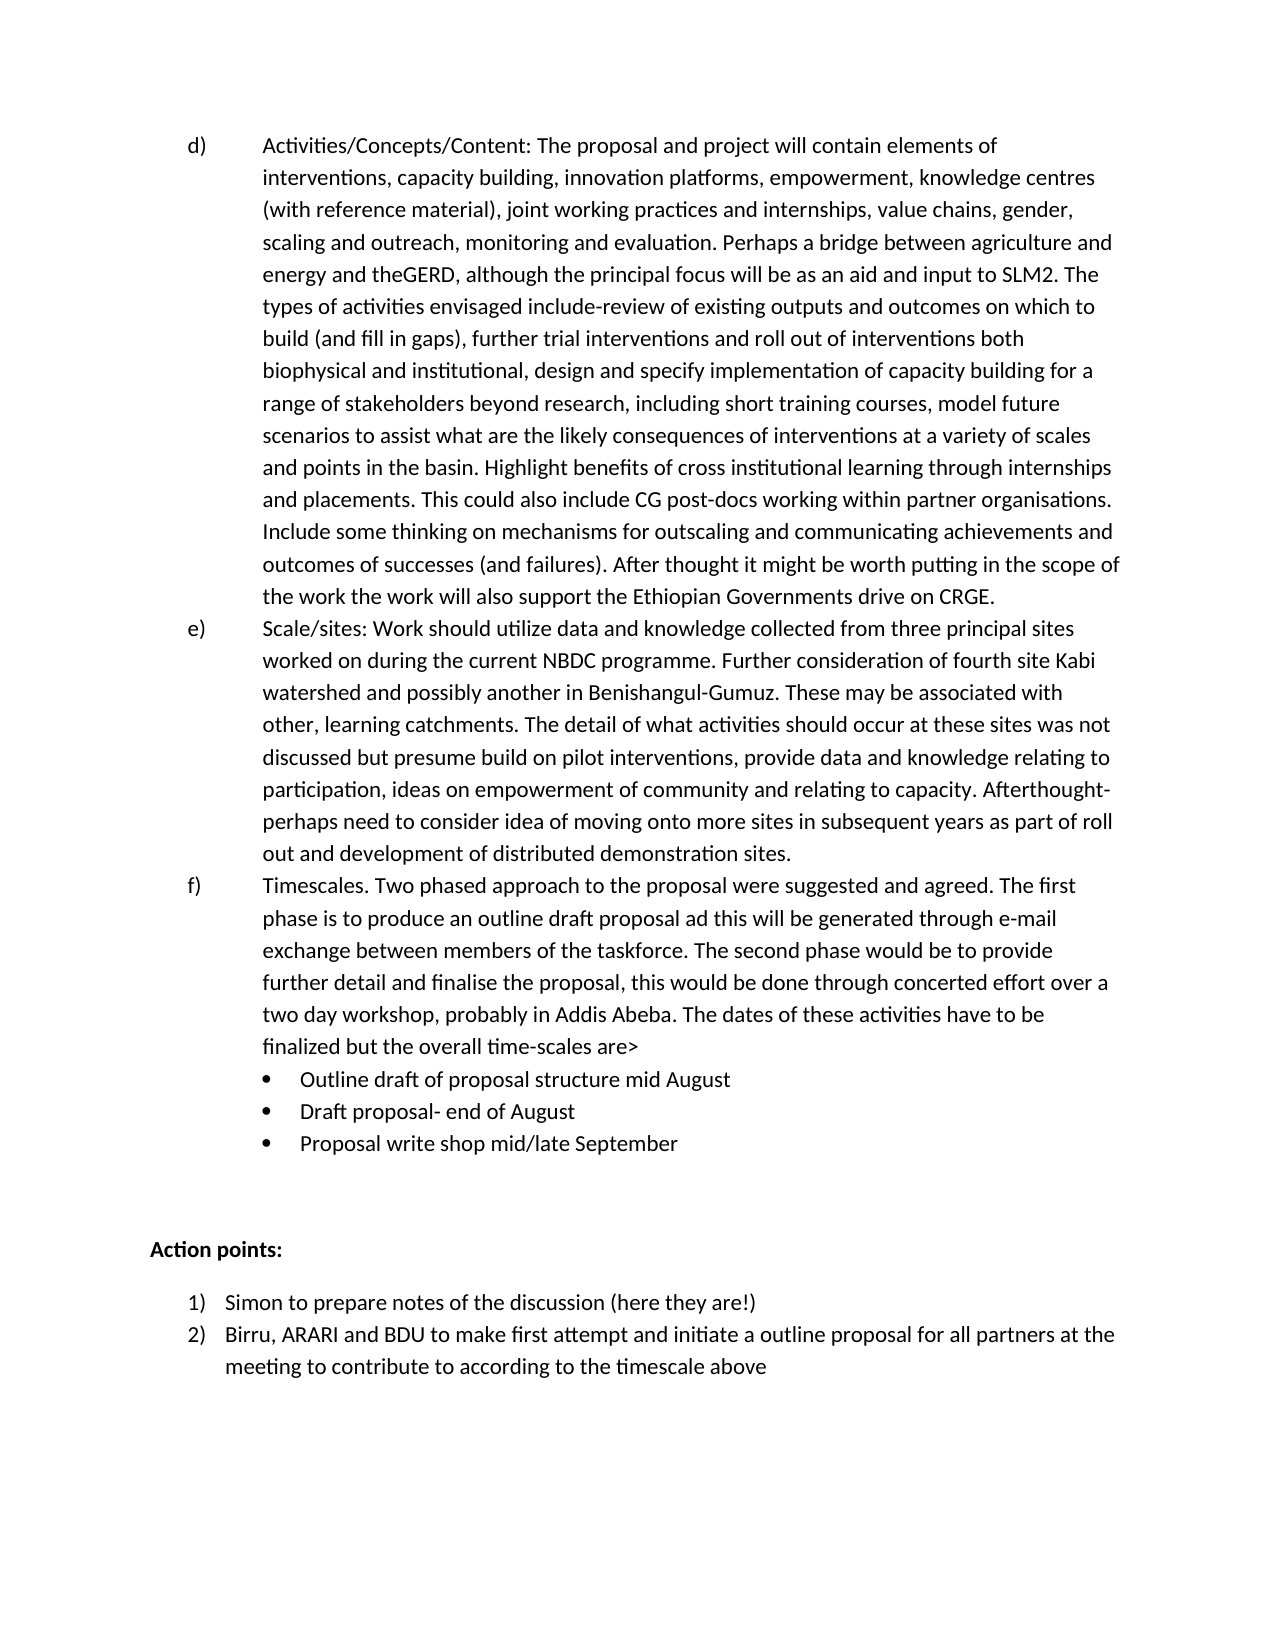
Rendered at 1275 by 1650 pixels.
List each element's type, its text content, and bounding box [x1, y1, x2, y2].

list Outline draft of proposal structure mid August [262, 1065, 1125, 1093]
text Action points: [150, 1235, 1125, 1263]
list Scale/sites: Work should utilize data and knowledge collected from three principal sites worked on during the current NBDC programme. Further consideration of fourth site Kabi watershed and possibly another in Benishangul-Gumuz. These may be associated with other, learning catchments. The detail of what activities should occur at these sites was not discussed but presume build on pilot interventions, provide data and knowledge relating to participation, ideas on empowerment of community and relating to capacity. Afterthought- perhaps need to consider idea of moving onto more sites in subsequent years as part of roll out and development of distributed demonstration sites. [187, 614, 1125, 867]
list Simon to prepare notes of the discussion (here they are!) [187, 1288, 1125, 1316]
list Draft proposal- end of August [262, 1097, 1125, 1125]
list Timescales. Two phased approach to the proposal were suggested and agreed. The first phase is to produce an outline draft proposal ad this will be generated through e-mail exchange between members of the taskforce. The second phase would be to provide further detail and finalise the proposal, this would be done through concerted effort over a two day workshop, probably in Addis Abeba. The dates of these activities have to be finalized but the overall time-scales are> [187, 872, 1125, 1061]
list Birru, ARARI and BDU to make first attempt and initiate a outline proposal for all partners at the meeting to contribute to according to the timescale above [187, 1320, 1125, 1381]
list Activities/Concepts/Content: The proposal and project will contain elements of interventions, capacity building, innovation platforms, empowerment, knowledge centres (with reference material), joint working practices and internships, value chains, gender, scaling and outreach, monitoring and evaluation. Perhaps a bridge between agriculture and energy and theGERD, although the principal focus will be as an aid and input to SLM2. The types of activities envisaged include-review of existing outputs and outcomes on which to build (and fill in gaps), further trial interventions and roll out of interventions both biophysical and institutional, design and specify implementation of capacity building for a range of stakeholders beyond research, including short training courses, model future scenarios to assist what are the likely consequences of interventions at a variety of scales and points in the basin. Highlight benefits of cross institutional learning through internships and placements. This could also include CG post-docs working within partner organisations. Include some thinking on mechanisms for outscaling and communicating achievements and outcomes of successes (and failures). After thought it might be worth putting in the scope of the work the work will also support the Ethiopian Governments drive on CRGE. [187, 131, 1125, 610]
list Proposal write shop mid/late September [262, 1129, 1125, 1157]
